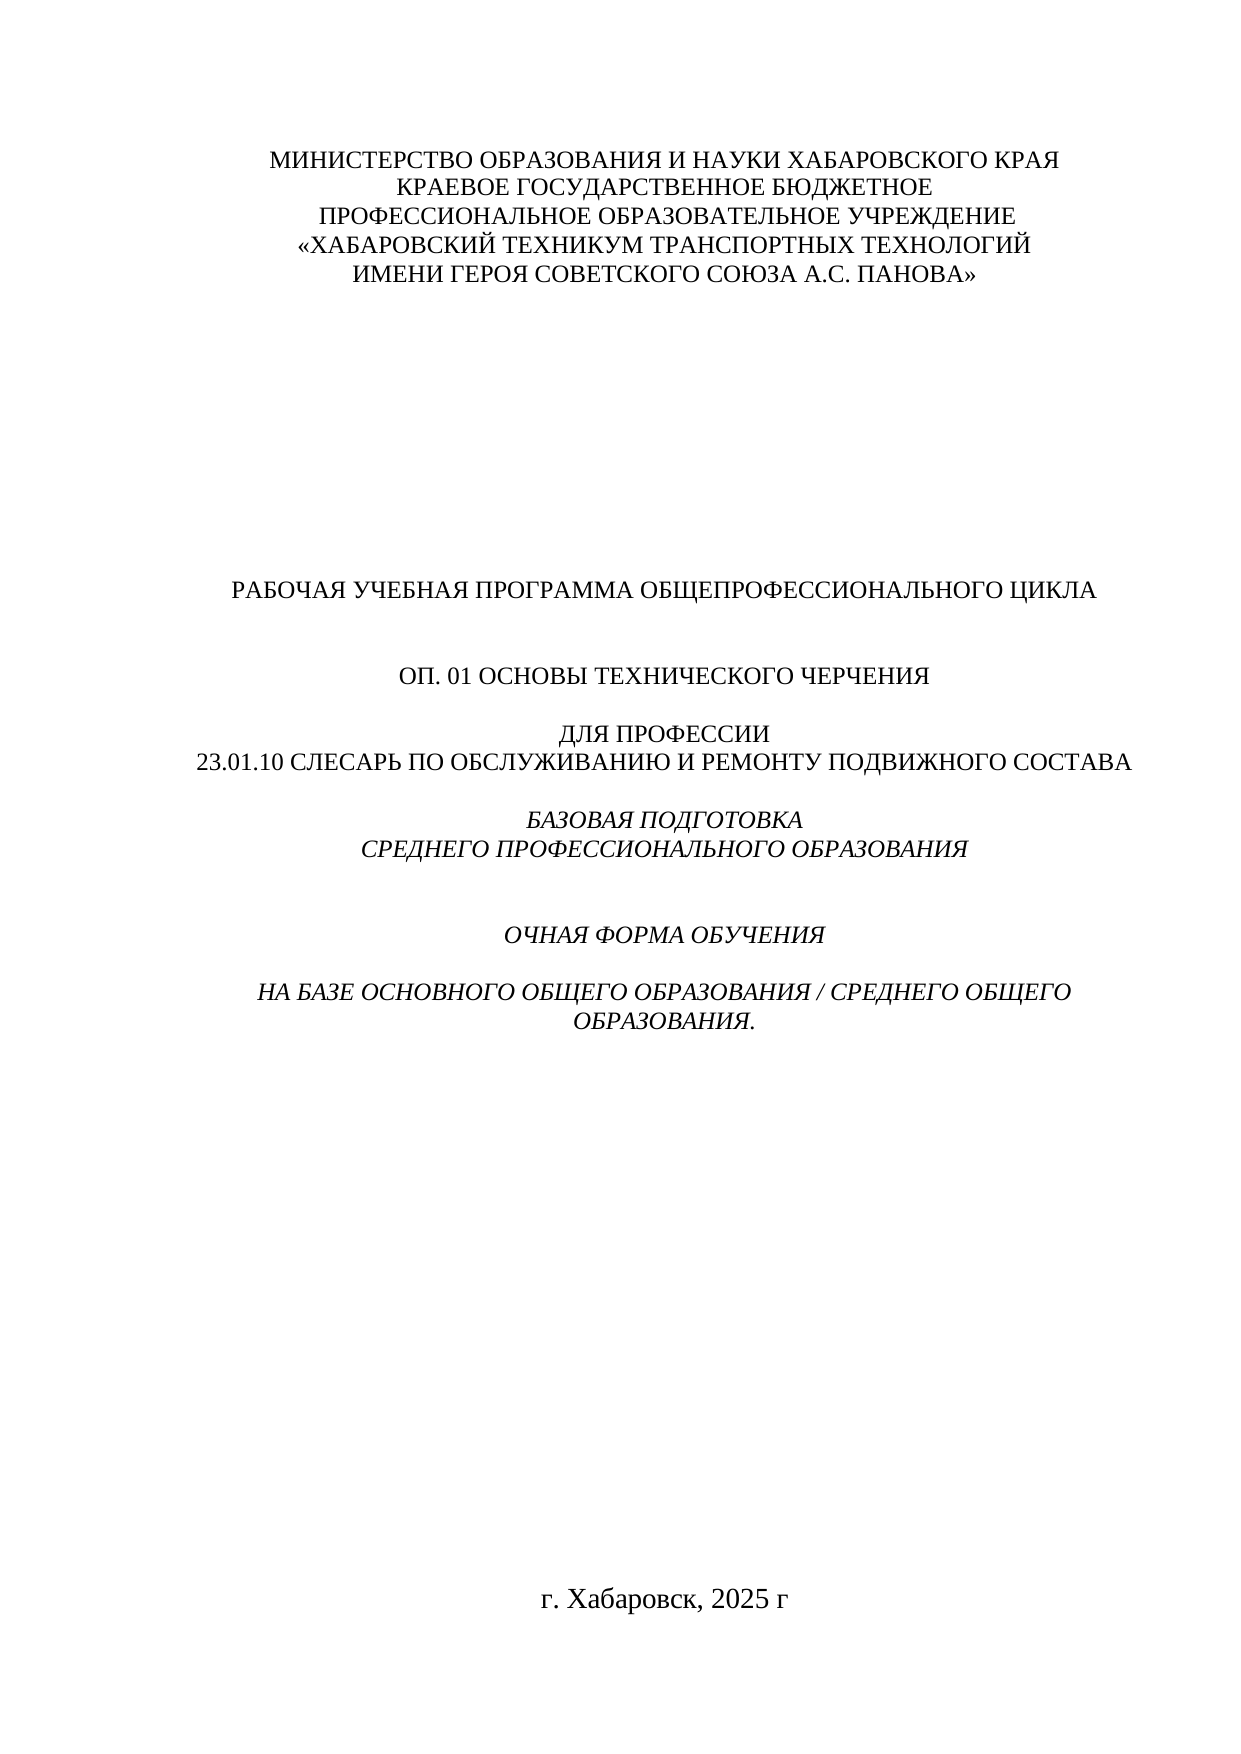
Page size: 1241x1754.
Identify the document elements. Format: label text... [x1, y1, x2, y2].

text «ХАБАРОВСКИЙ ТЕХНИКУМ ТРАНСПОРТНЫХ ТЕХНОЛОГИЙ [177, 230, 1152, 259]
text КРАЕВОЕ ГОСУДАРСТВЕННОЕ БЮДЖЕТНОЕ [177, 172, 1152, 201]
text для профессии [177, 719, 1152, 747]
text РАБОЧАЯ УЧЕБНАЯ ПРОГРАММА ОБЩЕПРОФЕССИОНАЛЬНОГО ЦИКЛА [177, 575, 1152, 604]
text 23.01.10 слесарь по обслуживанию и ремонту подвижного состава [177, 747, 1152, 776]
text г. Хабаровск, 2025 г [177, 1581, 1152, 1615]
text ИМЕНИ ГЕРОЯ СОВЕТСКОГО СОЮЗА А.С. ПАНОВА» [177, 259, 1152, 287]
text ОП. 01 ОСНОВЫ ТЕХНИЧЕСКОГО ЧЕРЧЕНИЯ [177, 661, 1152, 690]
text Базовая подготовка [177, 805, 1152, 834]
text МИНИСТЕРСТВО ОБРАЗОВАНИЯ И НАУКИ ХАБАРОВСКОГО КРАЯ [177, 152, 1152, 172]
text на базе основного общего образования / среднего общего образования. [177, 977, 1152, 1035]
text Очная форма обучения [177, 920, 1152, 949]
text ПРОФЕССИОНАЛЬНОЕ ОБРАЗОВАТЕЛЬНОЕ УЧРЕЖДЕНИЕ [177, 201, 1152, 230]
text среднего профессионального образования [177, 834, 1152, 862]
